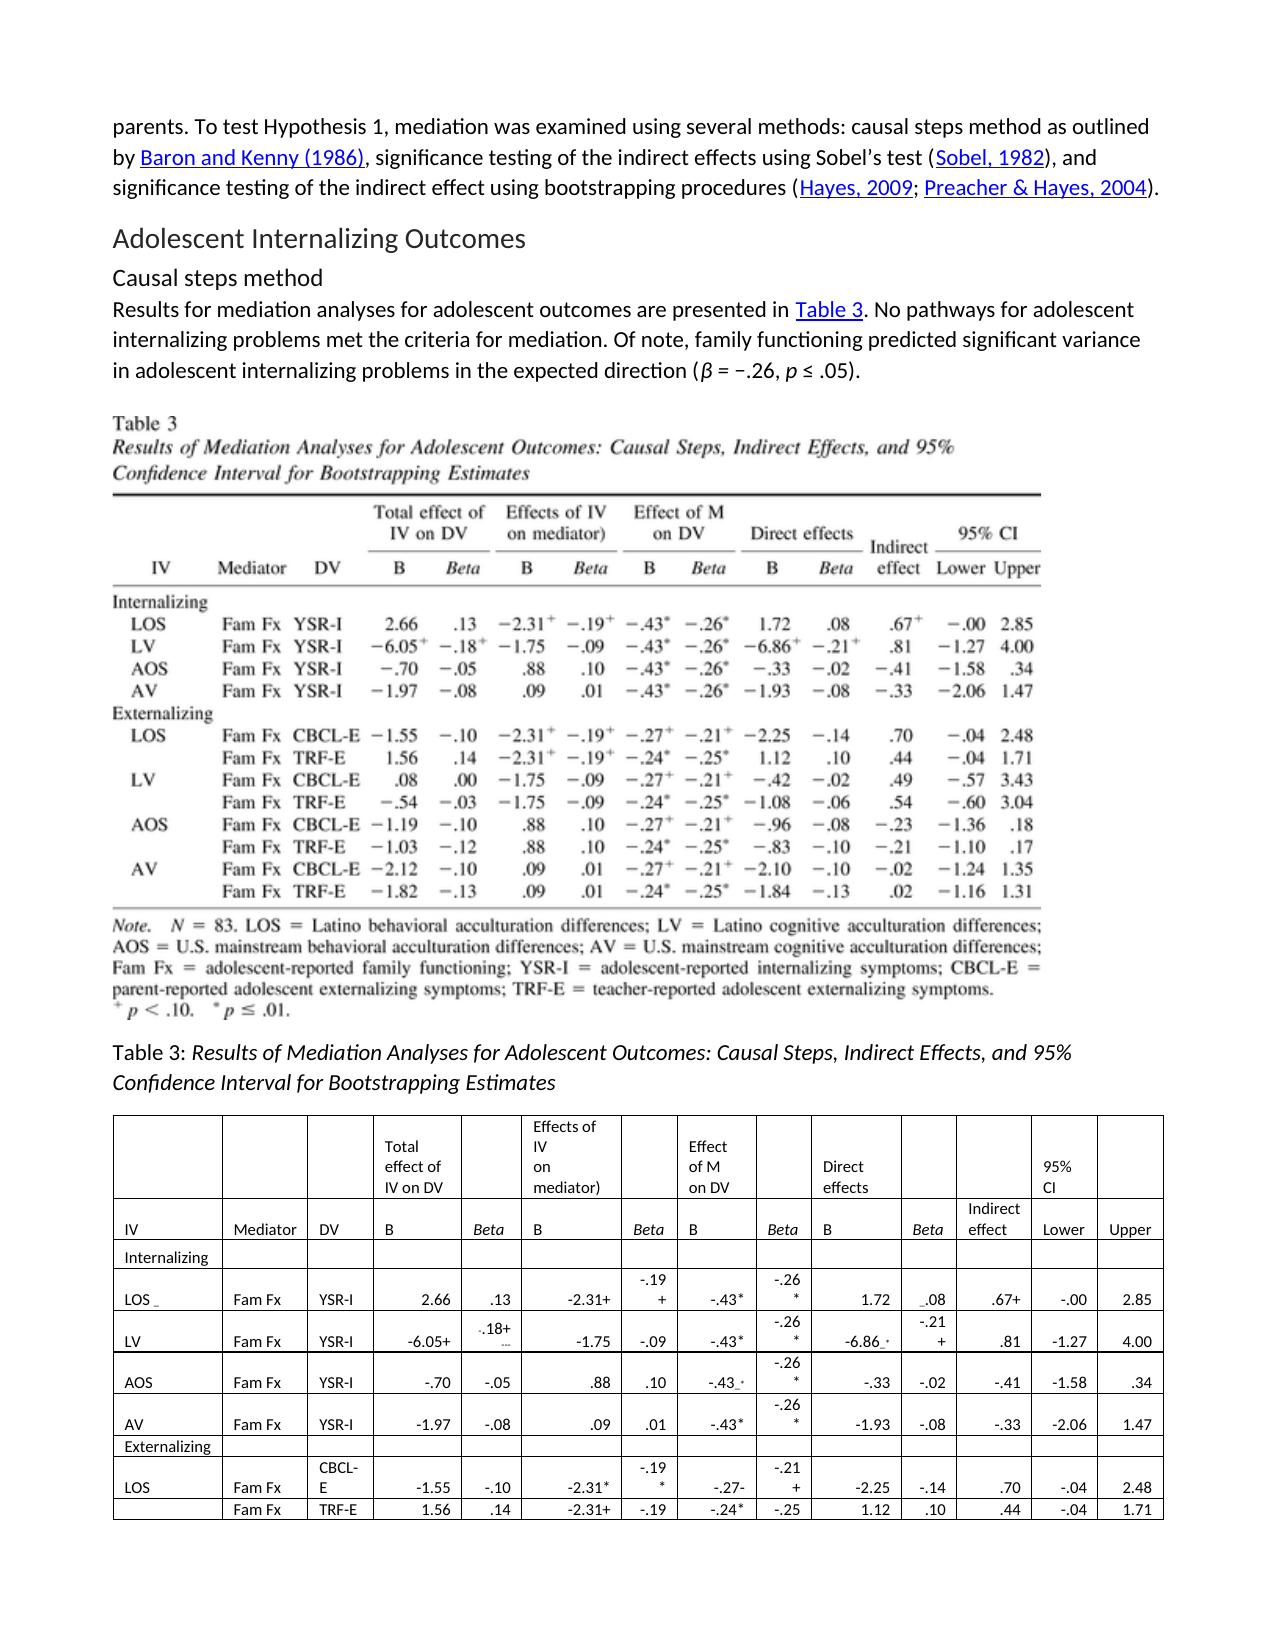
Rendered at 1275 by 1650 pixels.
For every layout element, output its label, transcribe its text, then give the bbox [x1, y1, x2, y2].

table_header [957, 1116, 1031, 1197]
table_cell .34 [1098, 1353, 1163, 1393]
table_cell TRF-E [308, 1499, 373, 1519]
table_cell .14 [462, 1499, 521, 1519]
table_cell [678, 1240, 756, 1268]
table_cell -.08 [902, 1394, 956, 1435]
table_cell [1032, 1240, 1097, 1268]
table_cell -6.05+ [374, 1311, 461, 1351]
table_cell .01 [622, 1394, 677, 1435]
table_cell LV [114, 1311, 222, 1351]
table_cell -.02 [902, 1353, 956, 1393]
table_cell -2.06 [1032, 1394, 1097, 1435]
table_cell -.05 [462, 1353, 521, 1393]
table_cell [1098, 1436, 1163, 1456]
table_cell -.26* [757, 1311, 811, 1351]
table_header [622, 1116, 677, 1197]
table_cell [812, 1436, 901, 1456]
table_cell -.43_* [678, 1353, 756, 1393]
table_header Effect of M on DV [678, 1116, 756, 1197]
table_cell -1.97 [374, 1394, 461, 1435]
table_cell [957, 1436, 1031, 1456]
table_header [223, 1116, 307, 1197]
picture [112, 416, 1042, 1020]
table_cell 2.85 [1098, 1269, 1163, 1310]
table_cell [622, 1240, 677, 1268]
table_cell AOS [114, 1353, 222, 1393]
table_cell Upper [1098, 1199, 1163, 1239]
table_cell -1.58 [1032, 1353, 1097, 1393]
table_cell -.43* [678, 1311, 756, 1351]
table_cell Beta [757, 1199, 811, 1239]
table_cell B [678, 1199, 756, 1239]
table_cell B [812, 1199, 901, 1239]
table_cell -.27- [678, 1457, 756, 1498]
table_cell -.10 [462, 1457, 521, 1498]
table_header [902, 1116, 956, 1197]
table_header [757, 1116, 811, 1197]
table_cell -.19+ [622, 1269, 677, 1310]
table_cell -.26* [757, 1394, 811, 1435]
table_cell Mediator [223, 1199, 307, 1239]
table_cell 1.72 [812, 1269, 901, 1310]
table_cell 1.12 [812, 1499, 901, 1519]
text Table 3: Results of Mediation Analyses for Adolescent Outcomes: Causal Steps, Indirect Effects, and 95% Confidence Interval for Bootstrapping Estimates [112, 1038, 1162, 1096]
table_cell -.25* [757, 1499, 811, 1519]
table_cell -1.75 [522, 1311, 621, 1351]
table_cell [757, 1240, 811, 1268]
table_cell [308, 1240, 373, 1268]
table_cell Beta [622, 1199, 677, 1239]
table_cell LOS _ [114, 1269, 222, 1310]
table_cell Lower [1032, 1199, 1097, 1239]
table_cell [678, 1436, 756, 1456]
table_cell [902, 1240, 956, 1268]
table_cell [757, 1436, 811, 1456]
table_cell [622, 1436, 677, 1456]
table_header [462, 1116, 521, 1197]
table_cell [1032, 1436, 1097, 1456]
table_cell -.19* [622, 1457, 677, 1498]
table_cell [1098, 1240, 1163, 1268]
table_cell [308, 1436, 373, 1456]
table_cell Fam Fx [223, 1353, 307, 1393]
table_cell [223, 1436, 307, 1456]
subtitle Causal steps method [112, 262, 1162, 293]
table_cell -1.55 [374, 1457, 461, 1498]
table_cell 4.00 [1098, 1311, 1163, 1351]
table_cell [374, 1240, 461, 1268]
table_cell -.19+ [622, 1499, 677, 1519]
table_cell B [522, 1199, 621, 1239]
table_cell -.33 [957, 1394, 1031, 1435]
table_cell _.08 [902, 1269, 956, 1310]
table_cell [957, 1240, 1031, 1268]
table_cell Indirect effect [957, 1199, 1031, 1239]
table_cell [902, 1436, 956, 1456]
table_cell B [374, 1199, 461, 1239]
table_cell .13 [462, 1269, 521, 1310]
table_cell -2.31+ [522, 1269, 621, 1310]
table_cell -1.27 [1032, 1311, 1097, 1351]
table_cell .67+ [957, 1269, 1031, 1310]
table_cell 2.48 [1098, 1457, 1163, 1498]
table_cell -2.31+ [522, 1499, 621, 1519]
table_cell -.43* [678, 1269, 756, 1310]
table_header Direct effects [812, 1116, 901, 1197]
table_cell .10 [622, 1353, 677, 1393]
table_cell .88 [522, 1353, 621, 1393]
table_cell Beta [462, 1199, 521, 1239]
table_header [1098, 1116, 1163, 1197]
table_cell IV [114, 1199, 222, 1239]
table_cell 1.47 [1098, 1394, 1163, 1435]
table_cell Externalizing [114, 1436, 222, 1456]
table_cell Fam Fx [223, 1311, 307, 1351]
table_cell Fam Fx [223, 1499, 307, 1519]
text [112, 112, 1162, 201]
table_cell Fam Fx [223, 1269, 307, 1310]
table_cell .70 [957, 1457, 1031, 1498]
table_cell -.04 [1032, 1457, 1097, 1498]
table_cell [114, 1499, 222, 1519]
table_cell -.43* [678, 1394, 756, 1435]
table_cell -1.93 [812, 1394, 901, 1435]
table_cell [223, 1240, 307, 1268]
table_cell CBCL-E [308, 1457, 373, 1498]
table_cell -.70 [374, 1353, 461, 1393]
table_cell -.04 [1032, 1499, 1097, 1519]
table_cell 1.71 [1098, 1499, 1163, 1519]
table_cell YSR-I [308, 1353, 373, 1393]
subtitle Adolescent Internalizing Outcomes [112, 220, 1162, 255]
table_header [114, 1116, 222, 1197]
table_cell -.26* [757, 1353, 811, 1393]
table_cell YSR-I [308, 1269, 373, 1310]
table_cell .10 [902, 1499, 956, 1519]
table_cell [462, 1436, 521, 1456]
table_cell .44 [957, 1499, 1031, 1519]
table_cell [522, 1240, 621, 1268]
table_cell -.41 [957, 1353, 1031, 1393]
table_cell -6.86_* [812, 1311, 901, 1351]
table_cell -.00 [1032, 1269, 1097, 1310]
table_cell Internalizing [114, 1240, 222, 1268]
table_cell -2.25 [812, 1457, 901, 1498]
table_cell [374, 1436, 461, 1456]
table_cell .81 [957, 1311, 1031, 1351]
table_cell 2.66 [374, 1269, 461, 1310]
table_cell YSR-I [308, 1394, 373, 1435]
table_cell AV [114, 1394, 222, 1435]
table_cell -.24* [678, 1499, 756, 1519]
table_cell [462, 1240, 521, 1268]
table_cell YSR-I [308, 1311, 373, 1351]
table_header 95% CI [1032, 1116, 1097, 1197]
table_cell LOS [114, 1457, 222, 1498]
table_cell .09 [522, 1394, 621, 1435]
table_cell -.21+ [757, 1457, 811, 1498]
table_cell Beta [902, 1199, 956, 1239]
table_cell [812, 1240, 901, 1268]
table_cell -.14 [902, 1457, 956, 1498]
table_cell -.21+ [902, 1311, 956, 1351]
table_cell -.08 [462, 1394, 521, 1435]
table_cell -.18+ --- [462, 1311, 521, 1351]
table_cell DV [308, 1199, 373, 1239]
table_cell [522, 1436, 621, 1456]
table_header Effects of IV on mediator) [522, 1116, 621, 1197]
table_cell -2.31* [522, 1457, 621, 1498]
table_cell 1.56 [374, 1499, 461, 1519]
table_cell Fam Fx [223, 1457, 307, 1498]
table_cell Fam Fx [223, 1394, 307, 1435]
table_header Total effect of IV on DV [374, 1116, 461, 1197]
table_cell -.09 [622, 1311, 677, 1351]
table_cell -.26* [757, 1269, 811, 1310]
table_cell -.33 [812, 1353, 901, 1393]
table_header [308, 1116, 373, 1197]
